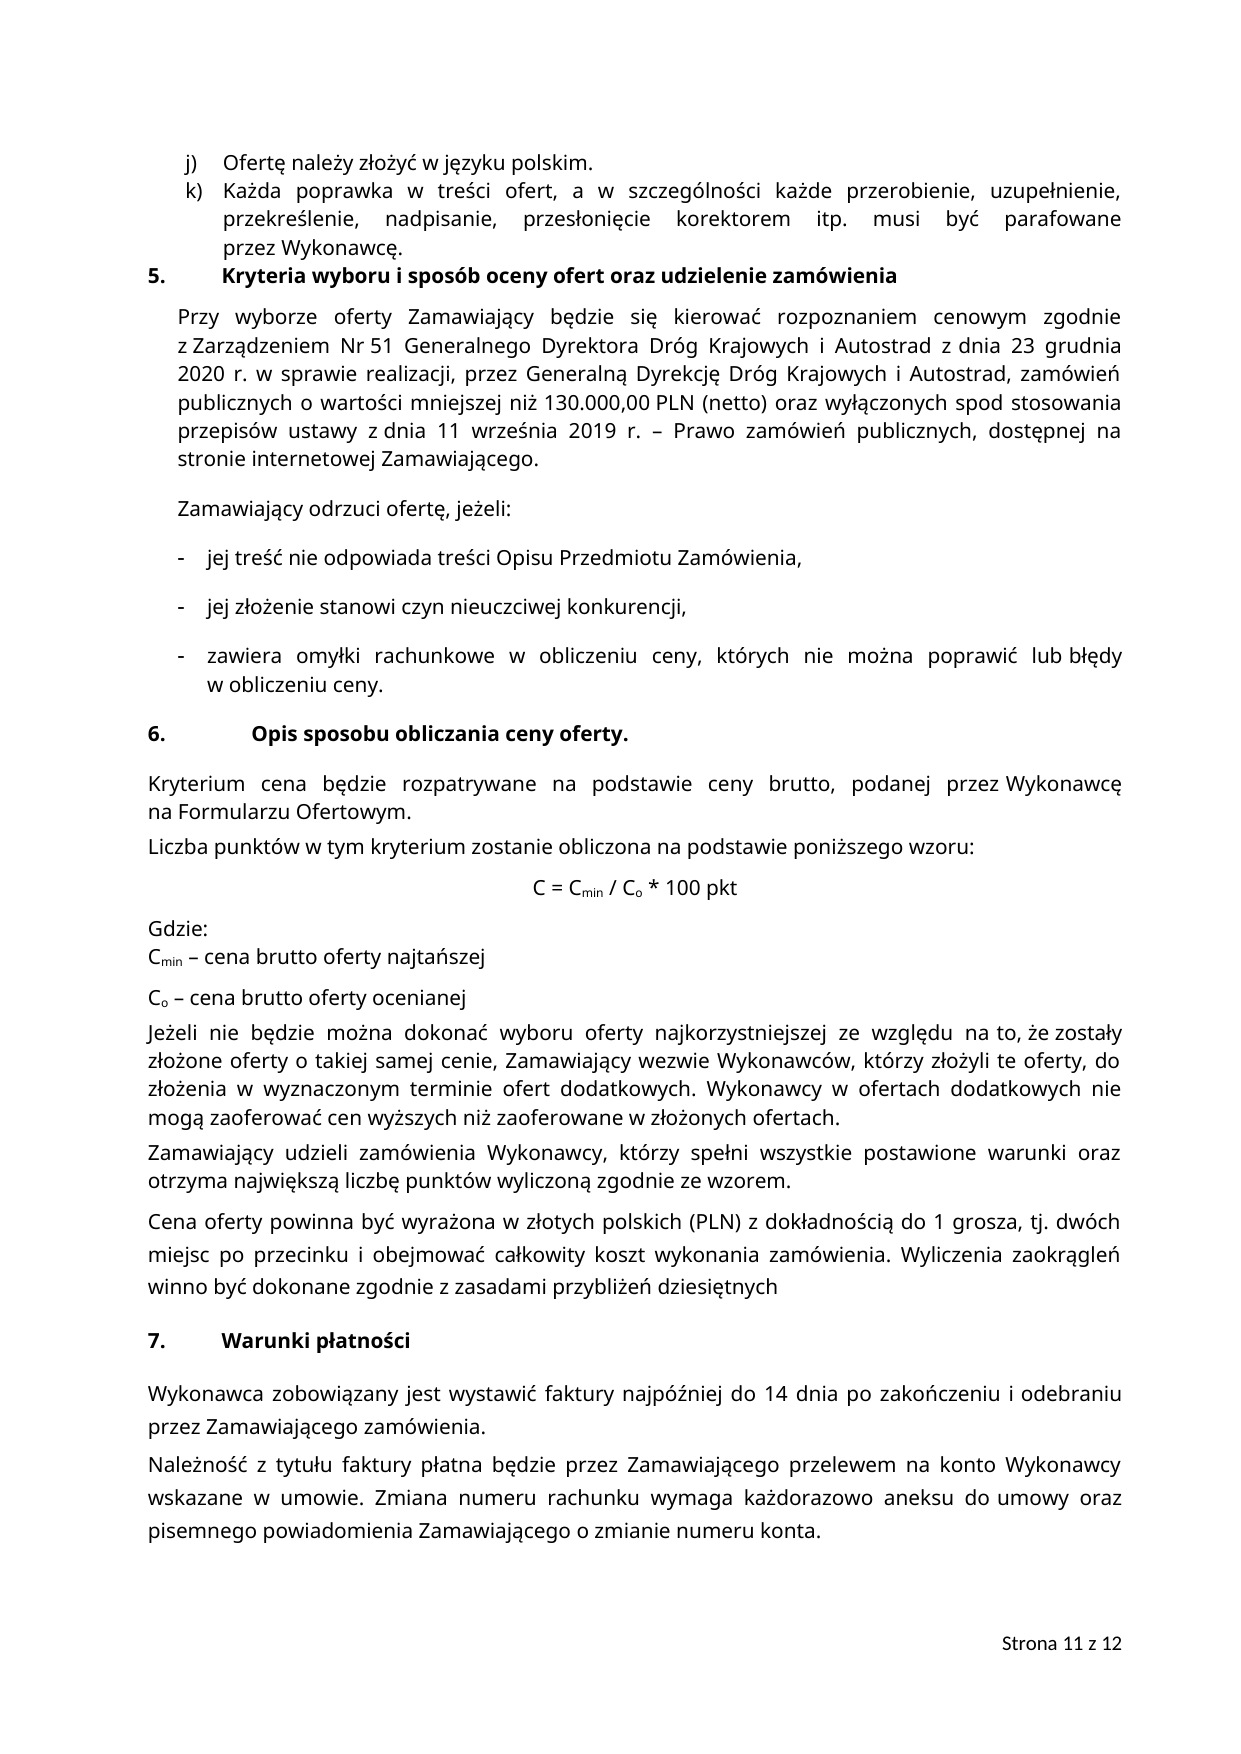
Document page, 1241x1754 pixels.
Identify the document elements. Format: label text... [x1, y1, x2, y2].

list jej treść nie odpowiada treści Opisu Przedmiotu Zamówienia, [177, 543, 1122, 572]
text Należność z tytułu faktury płatna będzie przez Zamawiającego przelewem na konto Wykonawcy wskazane w umowie. Zmiana numeru rachunku wymaga każdorazowo aneksu do umowy oraz pisemnego powiadomienia Zamawiającego o zmianie numeru konta. [148, 1451, 1122, 1544]
text C = Cmin / Co * 100 pkt [148, 873, 1122, 901]
text Liczba punktów w tym kryterium zostanie obliczona na podstawie poniższego wzoru: [148, 832, 1122, 860]
list Każda poprawka w treści ofert, a w szczególności każde przerobienie, uzupełnienie, przekreślenie, nadpisanie, przesłonięcie korektorem itp. musi być parafowane przez Wykonawcę. [185, 176, 1122, 261]
text 6. Opis sposobu obliczania ceny oferty. [148, 719, 1122, 748]
text Gdzie: Cmin – cena brutto oferty najtańszej [148, 914, 1122, 971]
list jej złożenie stanowi czyn nieuczciwej konkurencji, [177, 592, 1122, 621]
list zawiera omyłki rachunkowe w obliczeniu ceny, których nie można poprawić lub błędy w obliczeniu ceny. [177, 642, 1122, 698]
text Kryterium cena będzie rozpatrywane na podstawie ceny brutto, podanej przez Wykonawcę na Formularzu Ofertowym. [148, 769, 1122, 826]
text Cena oferty powinna być wyrażona w złotych polskich (PLN) z dokładnością do 1 grosza, tj. dwóch miejsc po przecinku i obejmować całkowity koszt wykonania zamówienia. Wyliczenia zaokrągleń winno być dokonane zgodnie z zasadami przybliżeń dziesiętnych [148, 1207, 1122, 1301]
text Zamawiający odrzuci ofertę, jeżeli: [177, 494, 1122, 522]
text Jeżeli nie będzie można dokonać wyboru oferty najkorzystniejszej ze względu na to, że zostały złożone oferty o takiej samej cenie, Zamawiający wezwie Wykonawców, którzy złożyli te oferty, do złożenia w wyznaczonym terminie ofert dodatkowych. Wykonawcy w ofertach dodatkowych nie mogą zaoferować cen wyższych niż zaoferowane w złożonych ofertach. [148, 1018, 1122, 1131]
text Zamawiający udzieli zamówienia Wykonawcy, którzy spełni wszystkie postawione warunki oraz otrzyma największą liczbę punktów wyliczoną zgodnie ze wzorem. [148, 1138, 1122, 1194]
text Wykonawca zobowiązany jest wystawić faktury najpóźniej do 14 dnia po zakończeniu i odebraniu przez Zamawiającego zamówienia. [148, 1379, 1122, 1440]
text Przy wyborze oferty Zamawiający będzie się kierować rozpoznaniem cenowym zgodnie z Zarządzeniem Nr 51 Generalnego Dyrektora Dróg Krajowych i Autostrad z dnia 23 grudnia 2020 r. w sprawie realizacji, przez Generalną Dyrekcję Dróg Krajowych i Autostrad, zamówień publicznych o wartości mniejszej niż 130.000,00 PLN (netto) oraz wyłączonych spod stosowania przepisów ustawy z dnia 11 września 2019 r. – Prawo zamówień publicznych, dostępnej na stronie internetowej Zamawiającego. [177, 302, 1122, 473]
text 5. Kryteria wyboru i sposób oceny ofert oraz udzielenie zamówienia [148, 261, 1122, 290]
text 7. Warunki płatności [148, 1326, 1122, 1354]
text Co – cena brutto oferty ocenianej [148, 983, 1122, 1011]
list Ofertę należy złożyć w języku polskim. [185, 148, 1122, 176]
